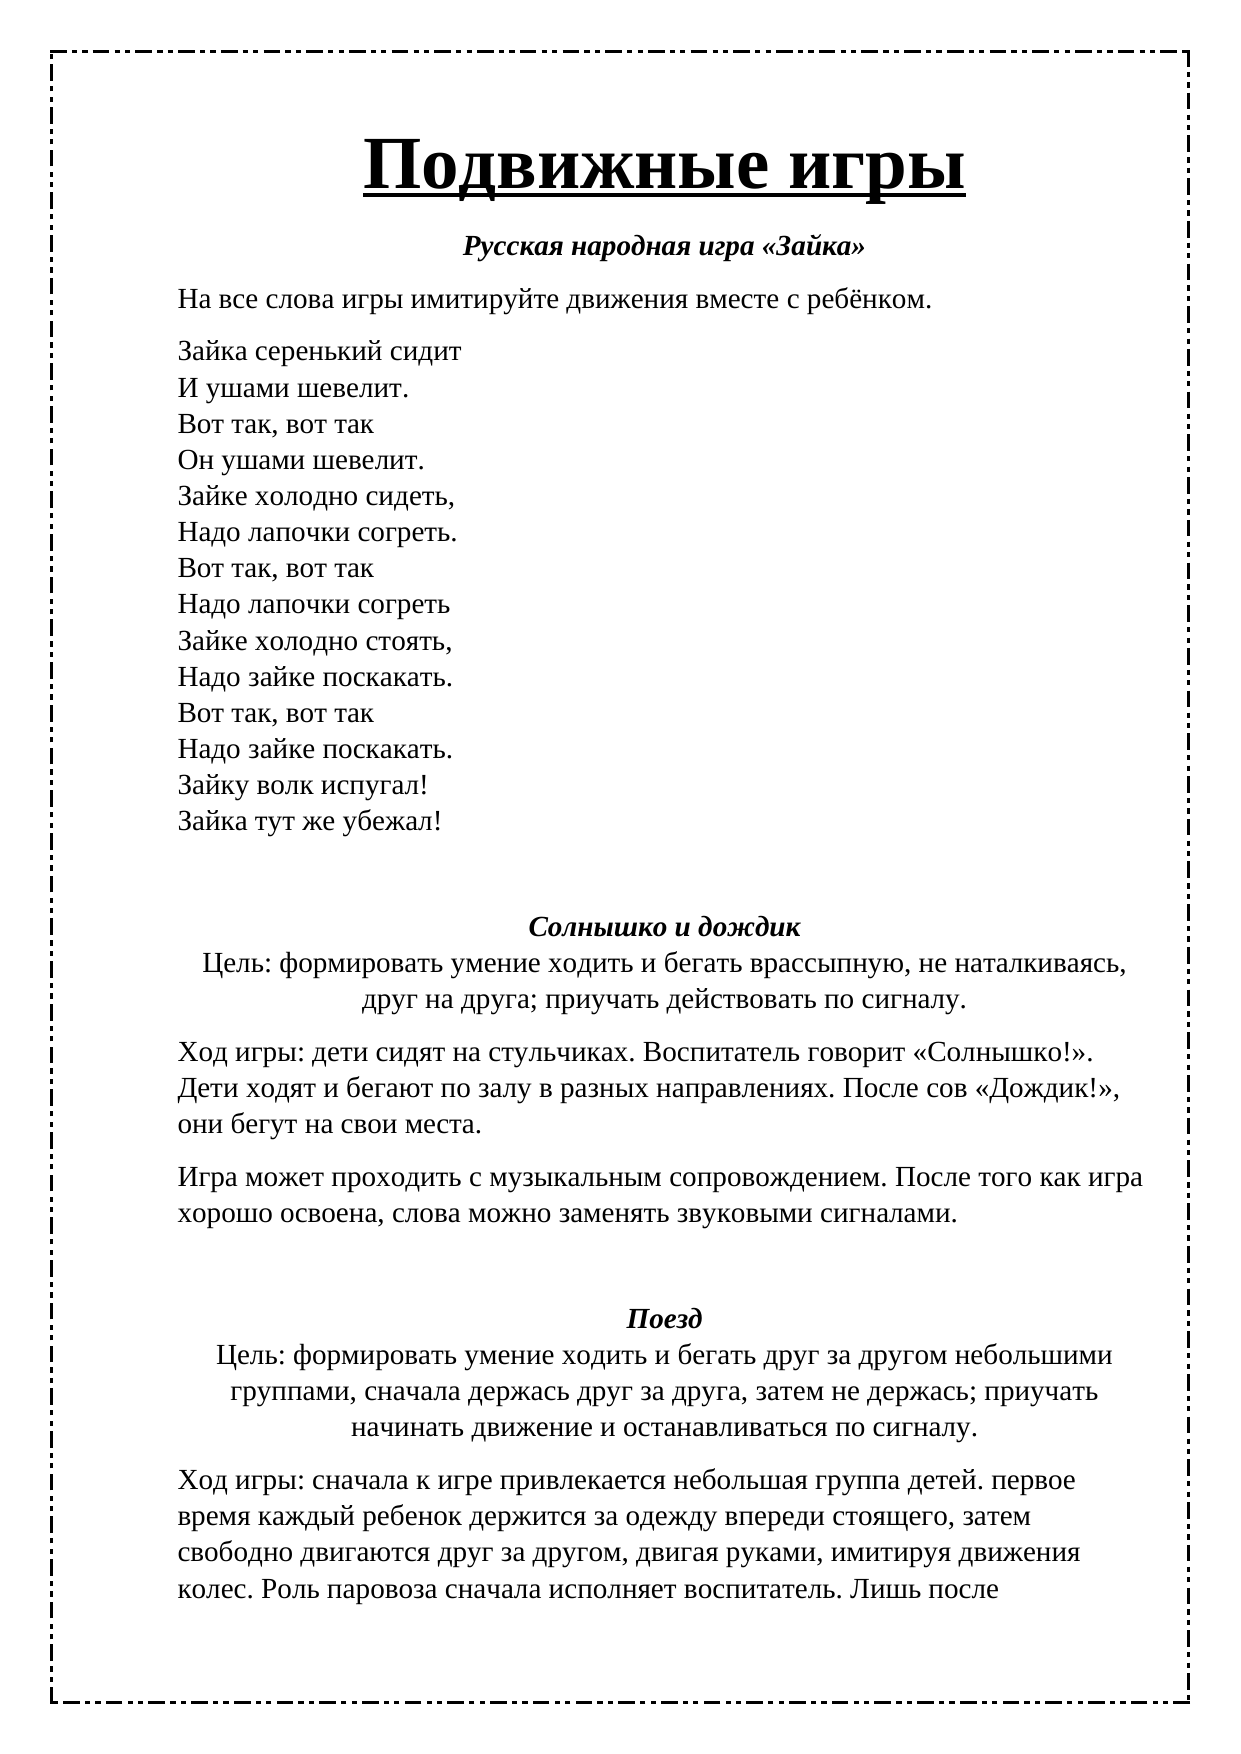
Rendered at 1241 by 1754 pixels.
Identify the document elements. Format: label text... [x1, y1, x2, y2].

text Поезд Цель: формировать умение ходить и бегать друг за другом небольшими группами, сначала держась друг за друга, затем не держась; приучать начинать движение и останавливаться по сигналу. [177, 1301, 1152, 1443]
text На все слова игры имитируйте движения вместе с ребёнком. [177, 281, 1152, 314]
text Солнышко и дождик Цель: формировать умение ходить и бегать врассыпную, не наталкиваясь, друг на друга; приучать действовать по сигналу. [177, 909, 1152, 1015]
text Подвижные игры [177, 118, 1152, 204]
text Русская народная игра «Зайка» [177, 228, 1152, 261]
text Игра может проходить с музыкальным сопровождением. После того как игра хорошо освоена, слова можно заменять звуковыми сигналами. [177, 1159, 1152, 1229]
text Зайка серенький сидит И ушами шевелит. Вот так, вот так Он ушами шевелит. Зайке холодно сидеть, Надо лапочки согреть. Вот так, вот так Надо лапочки согреть Зайке холодно стоять, Надо зайке поскакать. Вот так, вот так Надо зайке поскакать. Зайку волк испугал! Зайка тут же убежал! [177, 333, 1152, 837]
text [177, 1462, 1152, 1604]
text Ход игры: дети сидят на стульчиках. Воспитатель говорит «Солнышко!». Дети ходят и бегают по залу в разных направлениях. После сов «Дождик!», они бегут на свои места. [177, 1034, 1152, 1140]
